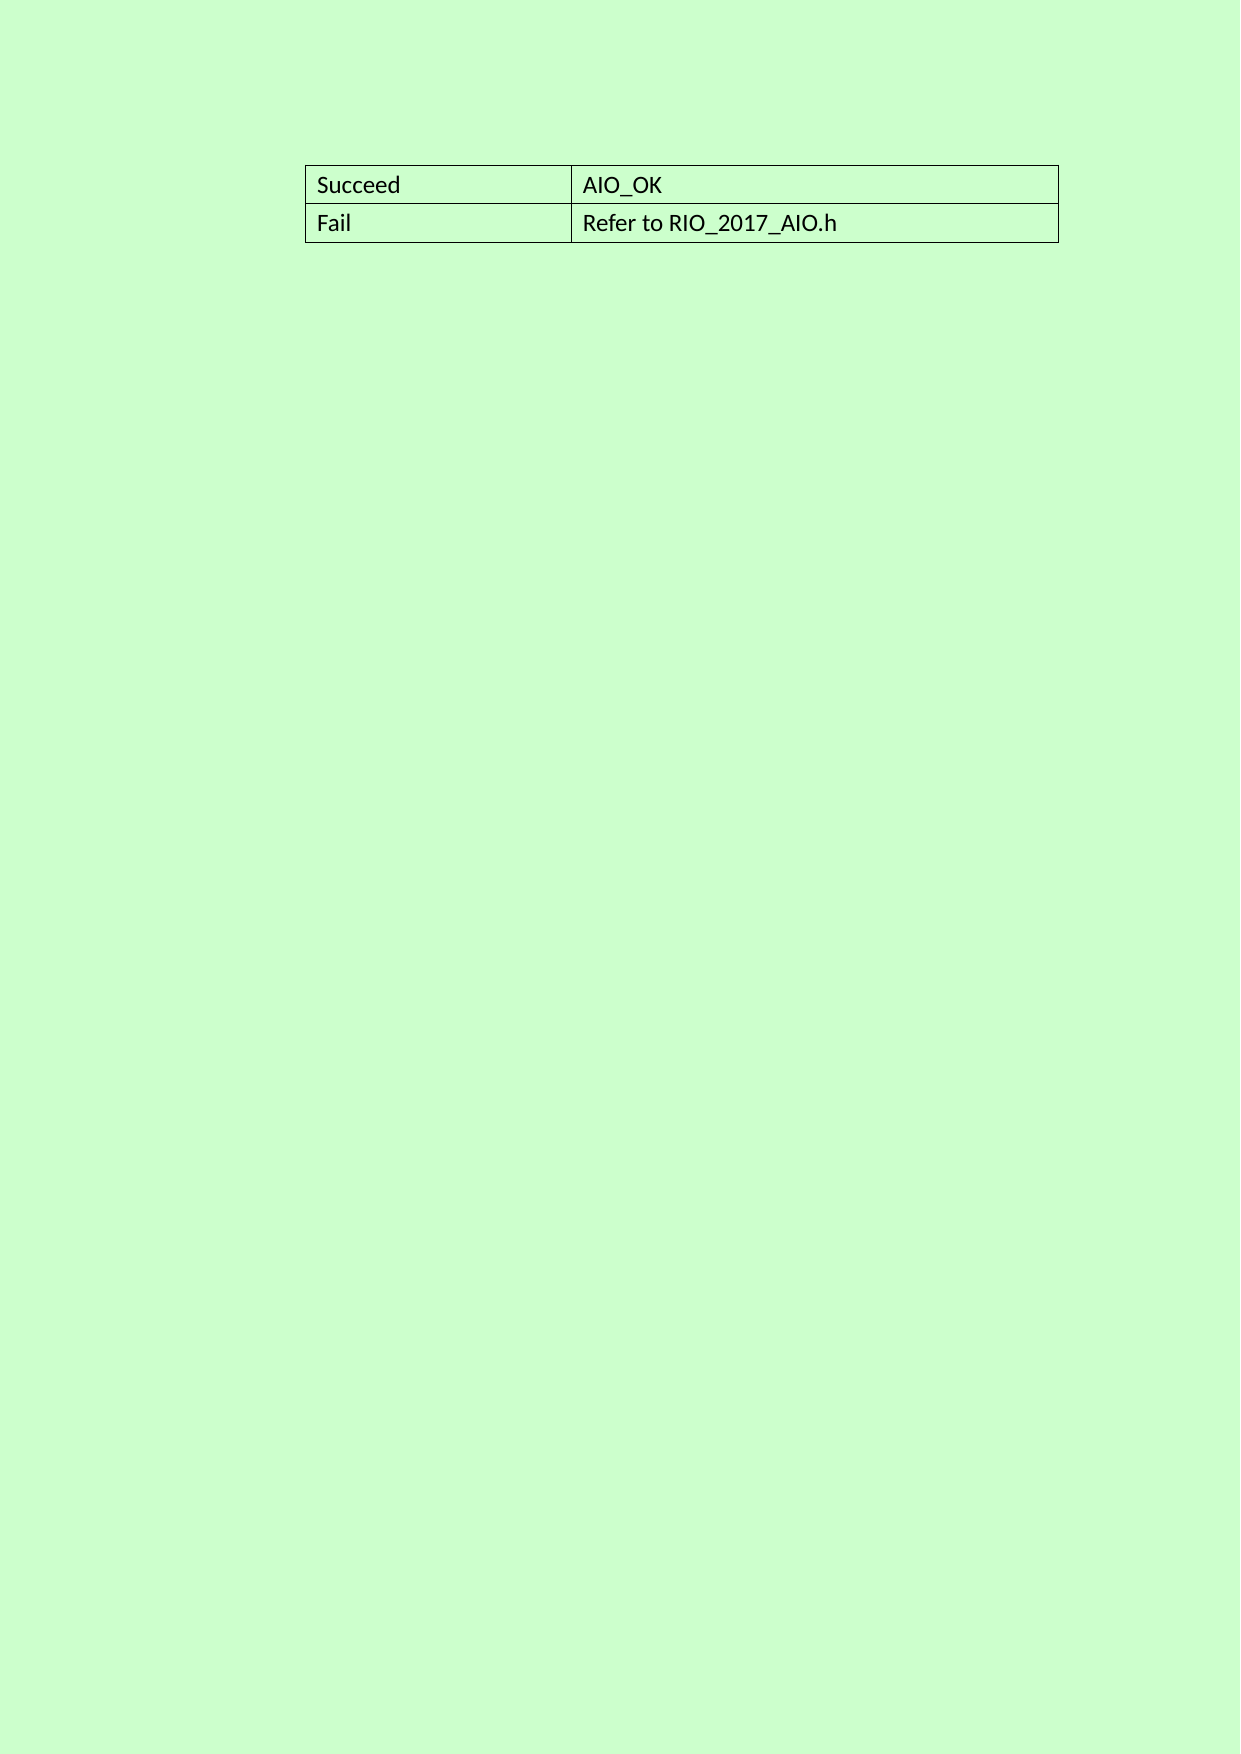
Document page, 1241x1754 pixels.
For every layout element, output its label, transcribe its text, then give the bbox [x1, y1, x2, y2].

table_header Succeed [306, 166, 571, 203]
table_cell Fail [306, 204, 571, 242]
table_header AIO_OK [572, 166, 1058, 203]
table_cell Refer to RIO_2017_AIO.h [572, 204, 1058, 242]
